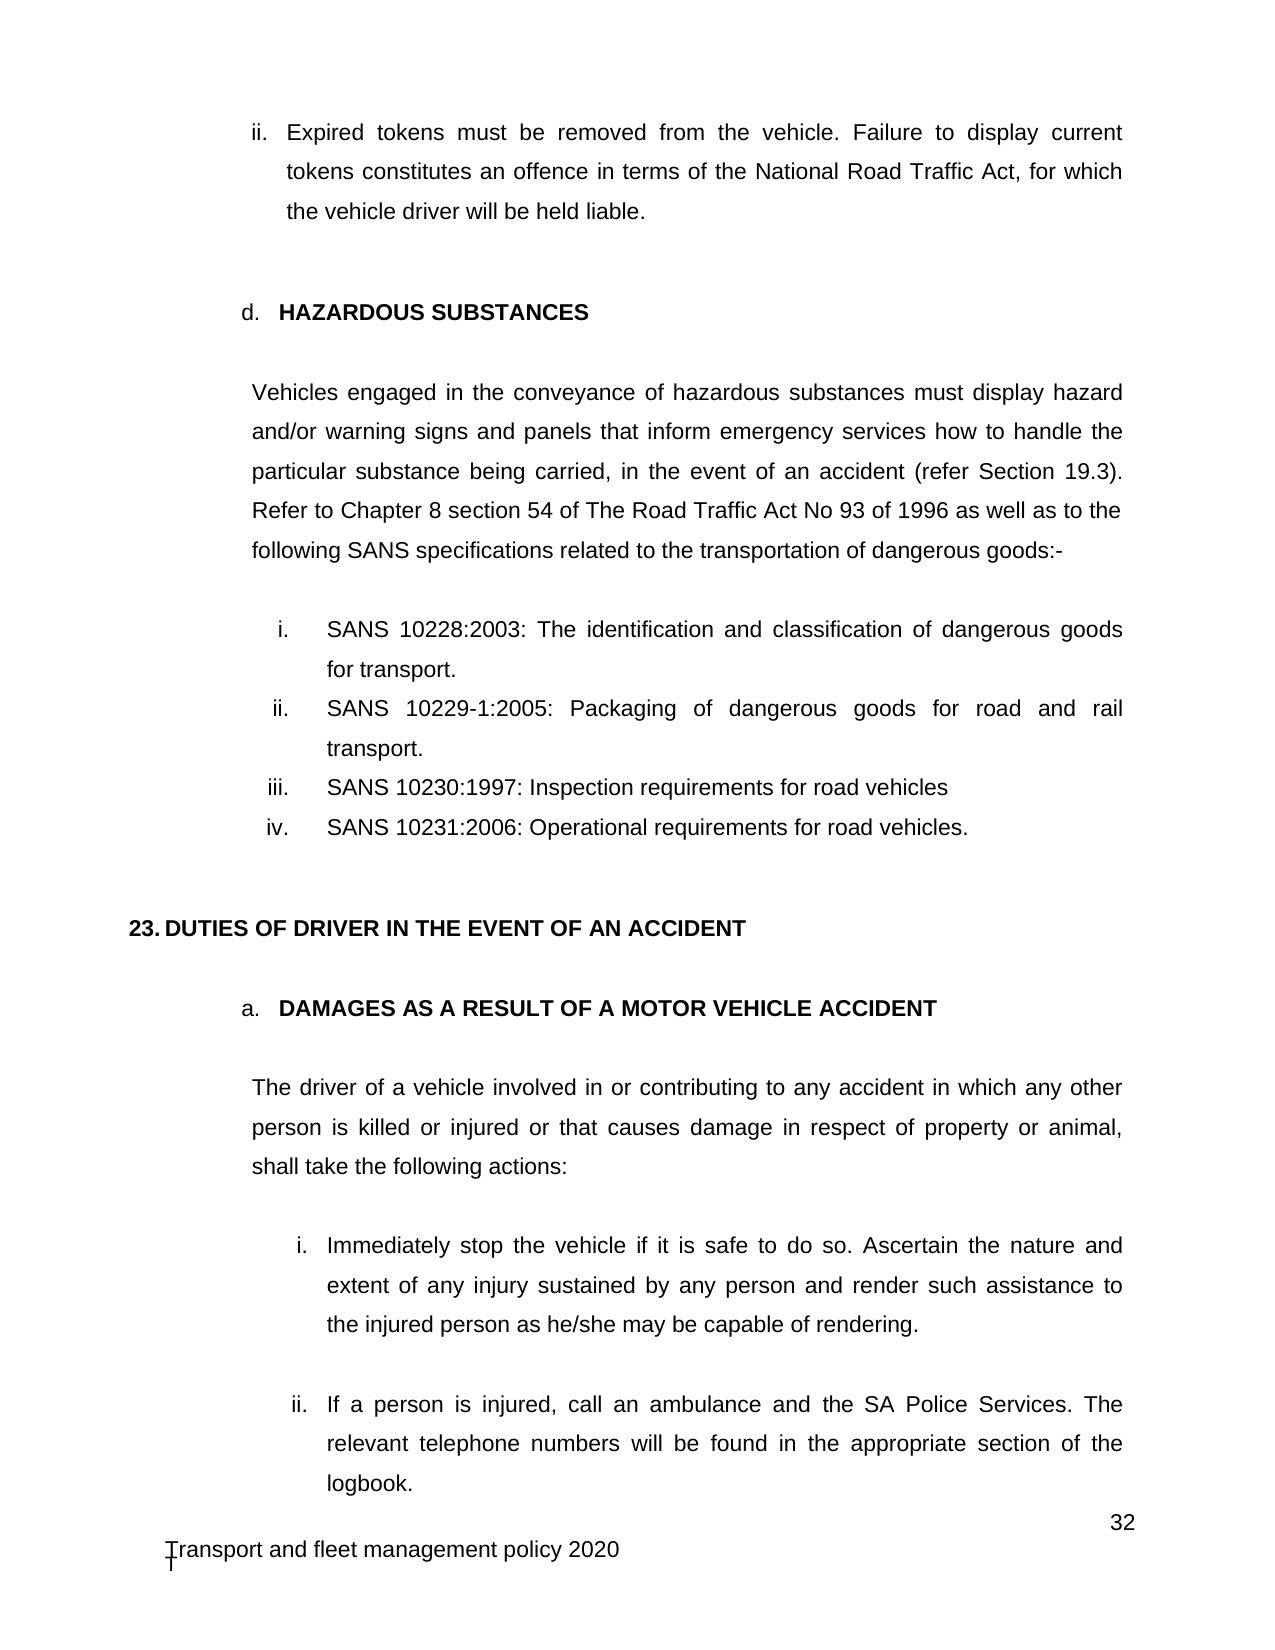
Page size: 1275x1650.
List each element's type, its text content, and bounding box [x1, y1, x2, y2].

list SANS 10229-1:2005: Packaging of dangerous goods for road and rail transport. [289, 695, 1123, 761]
list SANS 10230:1997: Inspection requirements for road vehicles [289, 774, 1123, 801]
text The driver of a vehicle involved in or contributing to any accident in which any other person is killed or injured or that causes damage in respect of property or animal, shall take the following actions: [252, 1074, 1123, 1180]
subtitle HAZARDOUS SUBSTANCES [241, 299, 1135, 325]
subtitle DUTIES OF DRIVER IN THE EVENT OF AN ACCIDENT [128, 914, 1135, 941]
subtitle DAMAGES AS A RESULT OF A MOTOR VEHICLE ACCIDENT [241, 995, 1135, 1021]
list SANS 10228:2003: The identification and classification of dangerous goods for transport. [289, 616, 1123, 682]
list If a person is injured, call an ambulance and the SA Police Services. The relevant telephone numbers will be found in the appropriate section of the logbook. [308, 1391, 1123, 1496]
list Immediately stop the vehicle if it is safe to do so. Ascertain the nature and extent of any injury sustained by any person and render such assistance to the injured person as he/she may be capable of rendering. [308, 1232, 1123, 1338]
text Vehicles engaged in the conveyance of hazardous substances must display hazard and/or warning signs and panels that inform emergency services how to handle the particular substance being carried, in the event of an accident (refer Section 19.3). Refer to Chapter 8 section 54 of The Road Traffic Act No 93 of 1996 as well as to the following SANS specifications related to the transportation of dangerous goods:- [252, 379, 1124, 563]
list SANS 10231:2006: Operational requirements for road vehicles. [289, 814, 1123, 840]
list Expired tokens must be removed from the vehicle. Failure to display current tokens constitutes an offence in terms of the National Road Traffic Act, for which the vehicle driver will be held liable. [268, 119, 1123, 224]
